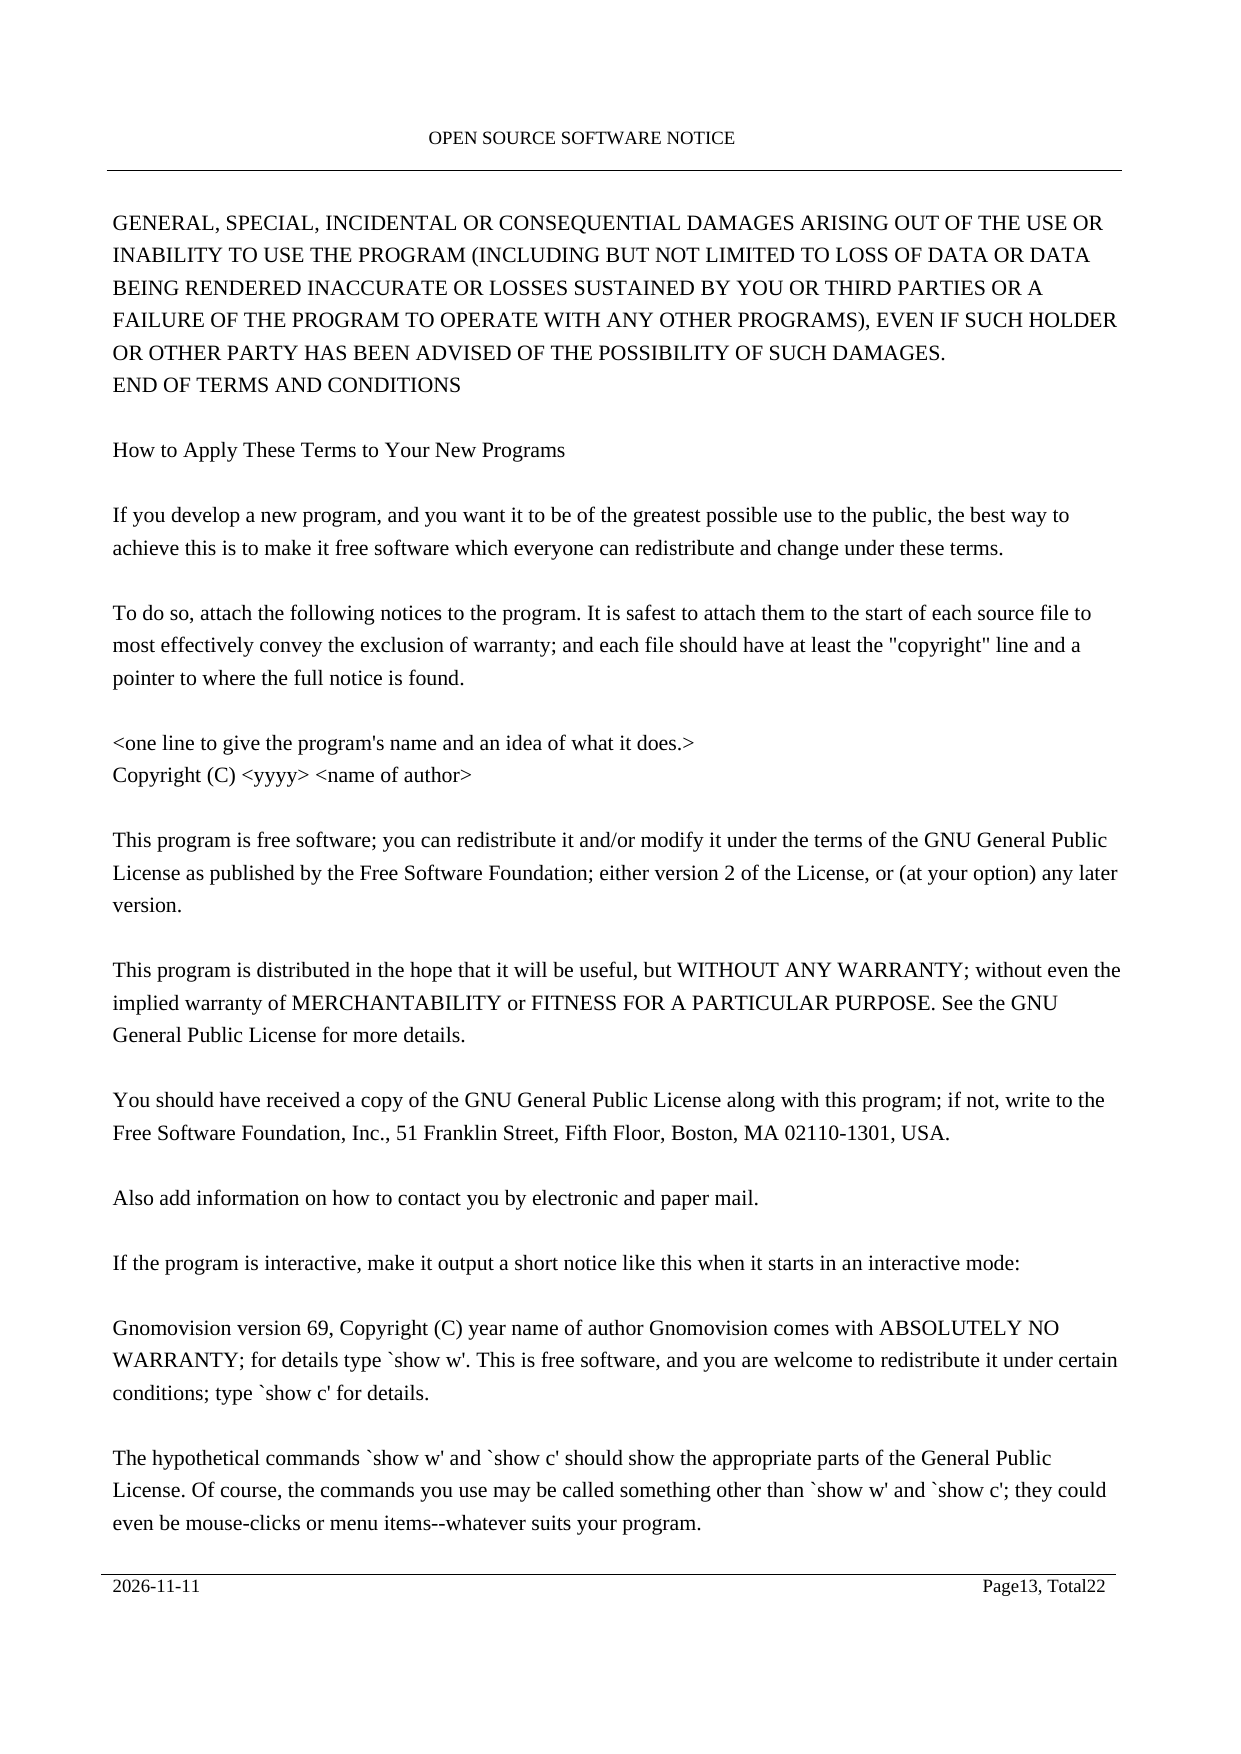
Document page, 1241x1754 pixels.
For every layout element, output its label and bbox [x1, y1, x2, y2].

text [112, 206, 1128, 1539]
